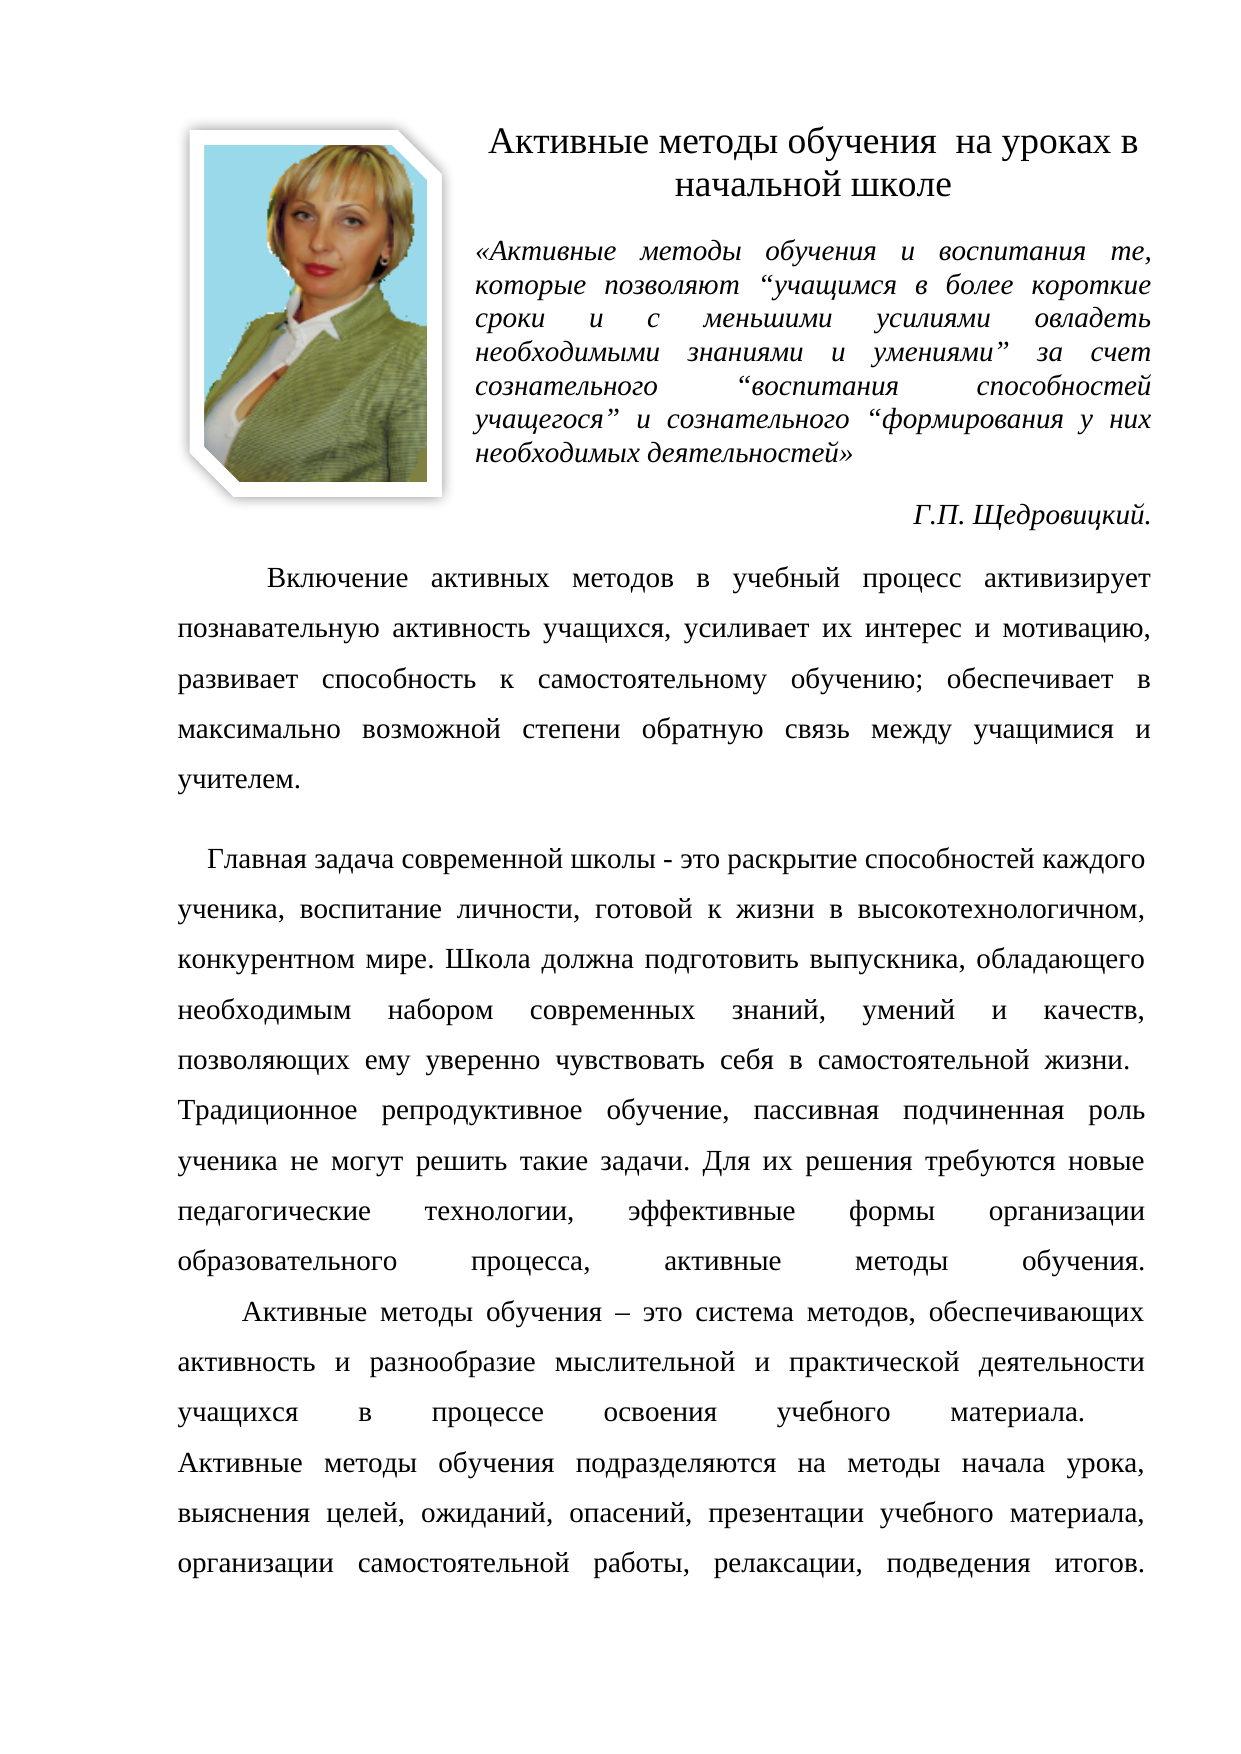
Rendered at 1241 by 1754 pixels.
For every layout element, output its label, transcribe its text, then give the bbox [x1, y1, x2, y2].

text Включение активных методов в учебный процесс активизирует познавательную активность учащихся, усиливает их интерес и мотивацию, развивает способность к самостоятельному обучению; обеспечивает в максимально возможной степени обратную связь между учащимися и учителем. [177, 560, 1152, 795]
picture [205, 145, 427, 482]
text «Активные методы обучения и воспитания те, которые позволяют “учащимся в более короткие сроки и с меньшими усилиями овладеть необходимыми знаниями и умениями” за счет сознательного “воспитания способностей учащегося” и сознательного “формирования у них необходимых деятельностей» [452, 233, 1152, 468]
text Г.П. Щедровицкий. [177, 497, 1152, 531]
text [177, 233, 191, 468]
text Активные методы обучения на уроках в начальной школе [177, 118, 1152, 204]
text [177, 841, 1146, 1579]
